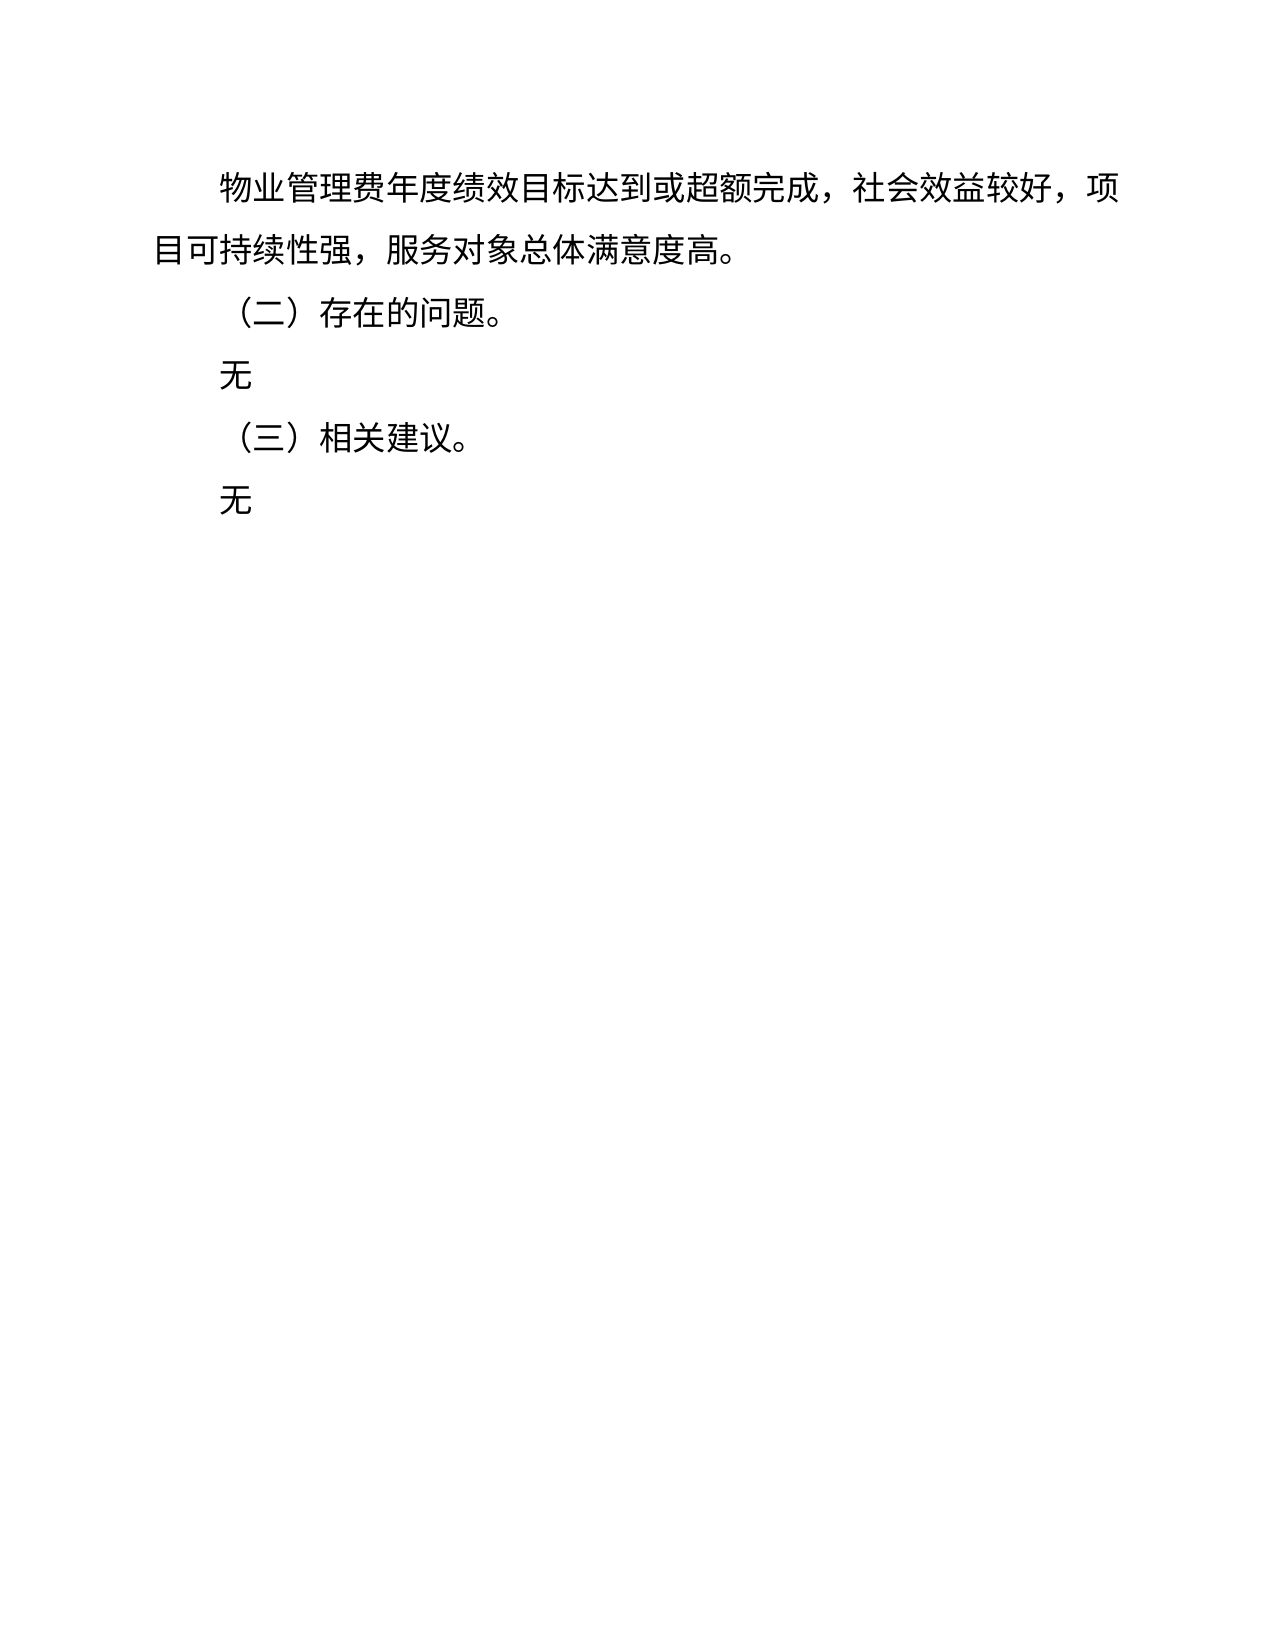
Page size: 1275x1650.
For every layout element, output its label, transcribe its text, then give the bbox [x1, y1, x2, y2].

text （三）相关建议。 [152, 400, 1123, 462]
text （二）存在的问题。 [152, 275, 1123, 337]
text 无 [152, 462, 1123, 525]
text 物业管理费年度绩效目标达到或超额完成，社会效益较好，项目可持续性强，服务对象总体满意度高。 [152, 150, 1123, 275]
text 无 [152, 337, 1123, 400]
